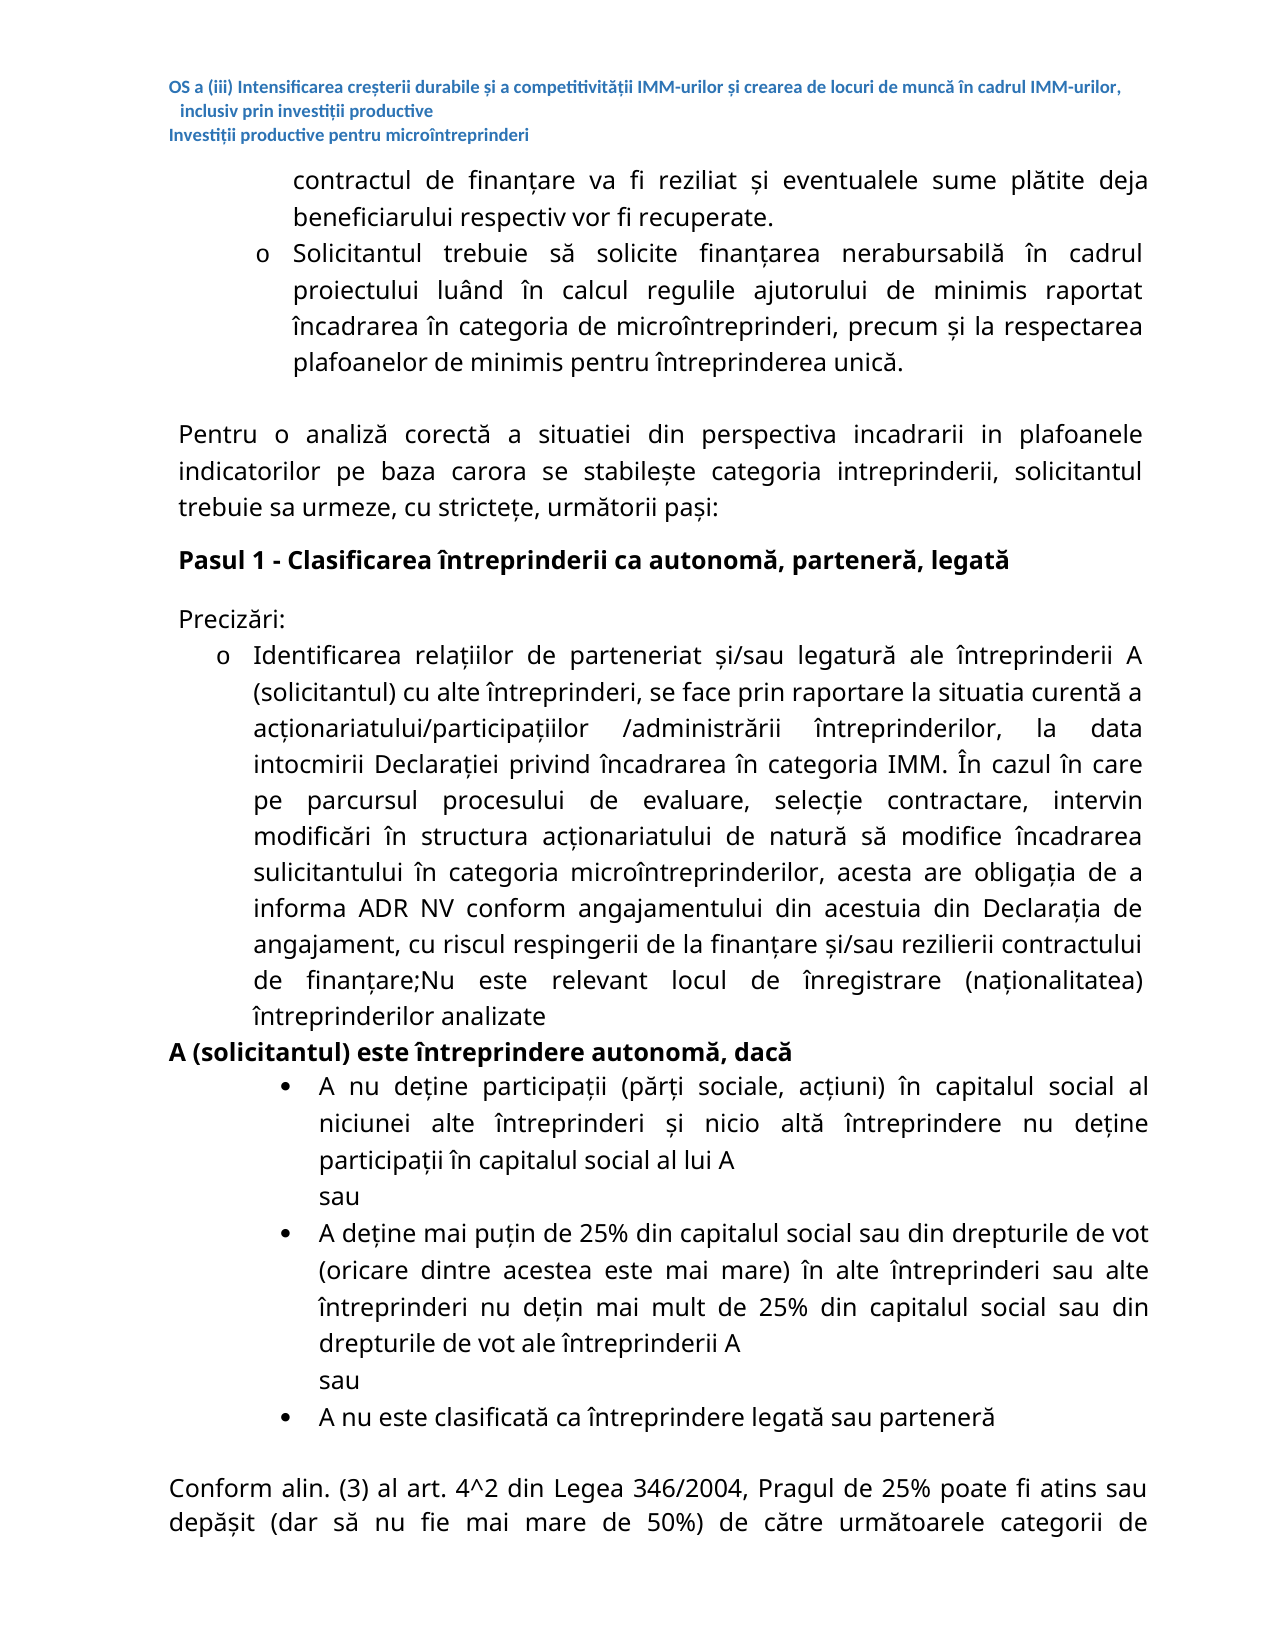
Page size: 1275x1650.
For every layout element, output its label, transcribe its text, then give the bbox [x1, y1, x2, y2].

text Pentru o analiză corectă a situatiei din perspectiva incadrarii in plafoanele indicatorilor pe baza carora se stabilește categoria intreprinderii, solicitantul trebuie sa urmeze, cu strictețe, următorii pași: [178, 416, 1144, 524]
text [169, 1471, 1150, 1539]
list Identificarea relațiilor de parteneriat și/sau legatură ale întreprinderii A (solicitantul) cu alte întreprinderi, se face prin raportare la situatia curentă a acționariatului/participațiilor /administrării întreprinderilor, la data intocmirii Declarației privind încadrarea în categoria IMM. În cazul în care pe parcursul procesului de evaluare, selecție contractare, intervin modificări în structura acționariatului de natură să modifice încadrarea sulicitantului în categoria microîntreprinderilor, acesta are obligația de a informa ADR NV conform angajamentului din acestuia din Declarația de angajament, cu riscul respingerii de la finanțare și/sau rezilierii contractului de finanțare;Nu este relevant locul de înregistrare (naționalitatea) întreprinderilor analizate [216, 638, 1144, 1033]
list A deţine mai puţin de 25% din capitalul social sau din drepturile de vot (oricare dintre acestea este mai mare) în alte întreprinderi sau alte întreprinderi nu deţin mai mult de 25% din capitalul social sau din drepturile de vot ale întreprinderii A [281, 1216, 1150, 1360]
text sau [319, 1363, 1150, 1397]
text sau [319, 1179, 1150, 1213]
list Solicitantul trebuie să solicite finanțarea nerabursabilă în cadrul proiectului luând în calcul regulile ajutorului de minimis raportat încadrarea în categoria de microîntreprinderi, precum și la respectarea plafoanelor de minimis pentru întreprinderea unică. [255, 236, 1144, 378]
list A nu deține participații (părți sociale, acțiuni) în capitalul social al niciunei alte întreprinderi și nicio altă întreprindere nu deține participații în capitalul social al lui A [281, 1069, 1150, 1176]
text A (solicitantul) este întreprindere autonomă, dacă [169, 1035, 1150, 1069]
subtitle Pasul 1 - Clasificarea întreprinderii ca autonomă, parteneră, legată [178, 543, 1144, 577]
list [255, 162, 1150, 233]
text Precizări: [178, 602, 1144, 636]
list A nu este clasificată ca întreprindere legată sau parteneră [281, 1400, 1150, 1434]
